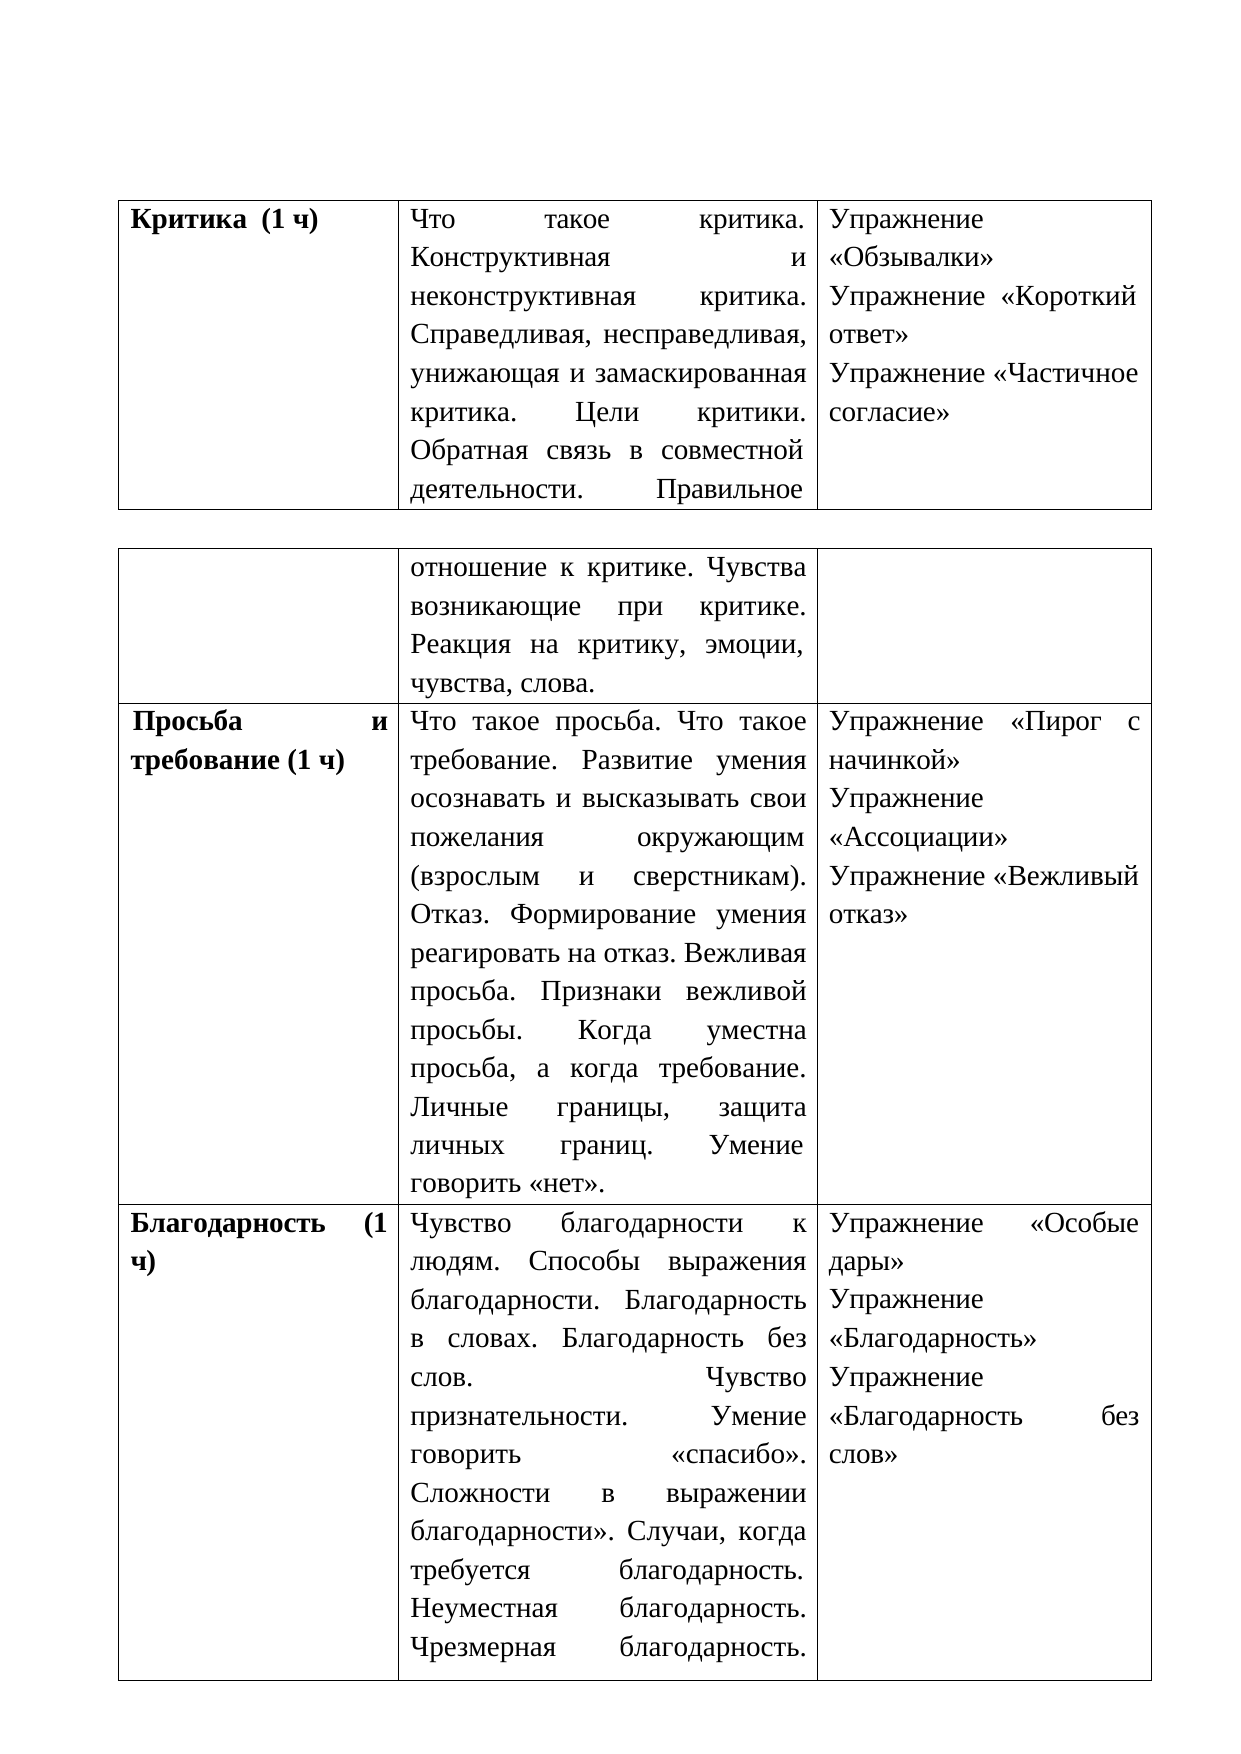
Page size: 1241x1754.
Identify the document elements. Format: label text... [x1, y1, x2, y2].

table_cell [399, 1205, 817, 1680]
table_cell Что такое критика. Конструктивная и неконструктивная критика. Справедливая, несправедливая, унижающая и замаскированная критика. Цели критики. Обратная связь в совместной деятельности. Правильное [399, 201, 817, 508]
table_header [818, 549, 1151, 702]
table_cell Упражнение «Пирог с начинкой» Упражнение «Ассоциации» Упражнение «Вежливый отказ» [818, 704, 1151, 1204]
table_header отношение к критике. Чувства возникающие при критике. Реакция на критику, эмоции, чувства, слова. [399, 549, 817, 702]
table_cell Критика (1 ч) [119, 201, 398, 508]
table_cell Благодарность (1 ч) [119, 1205, 398, 1680]
table_cell Упражнение «Обзывалки» Упражнение «Короткий ответ» Упражнение «Частичное согласие» [818, 201, 1151, 508]
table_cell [818, 1205, 1151, 1680]
table_header [119, 549, 398, 702]
table_cell Просьба и требование (1 ч) [119, 704, 398, 1204]
table_cell Что такое просьба. Что такое требование. Развитие умения осознавать и высказывать свои пожелания окружающим (взрослым и сверстникам). Отказ. Формирование умения реагировать на отказ. Вежливая просьба. Признаки вежливой просьбы. Когда уместна просьба, а когда требование. Личные границы, защита личных границ. Умение говорить «нет». [399, 704, 817, 1204]
